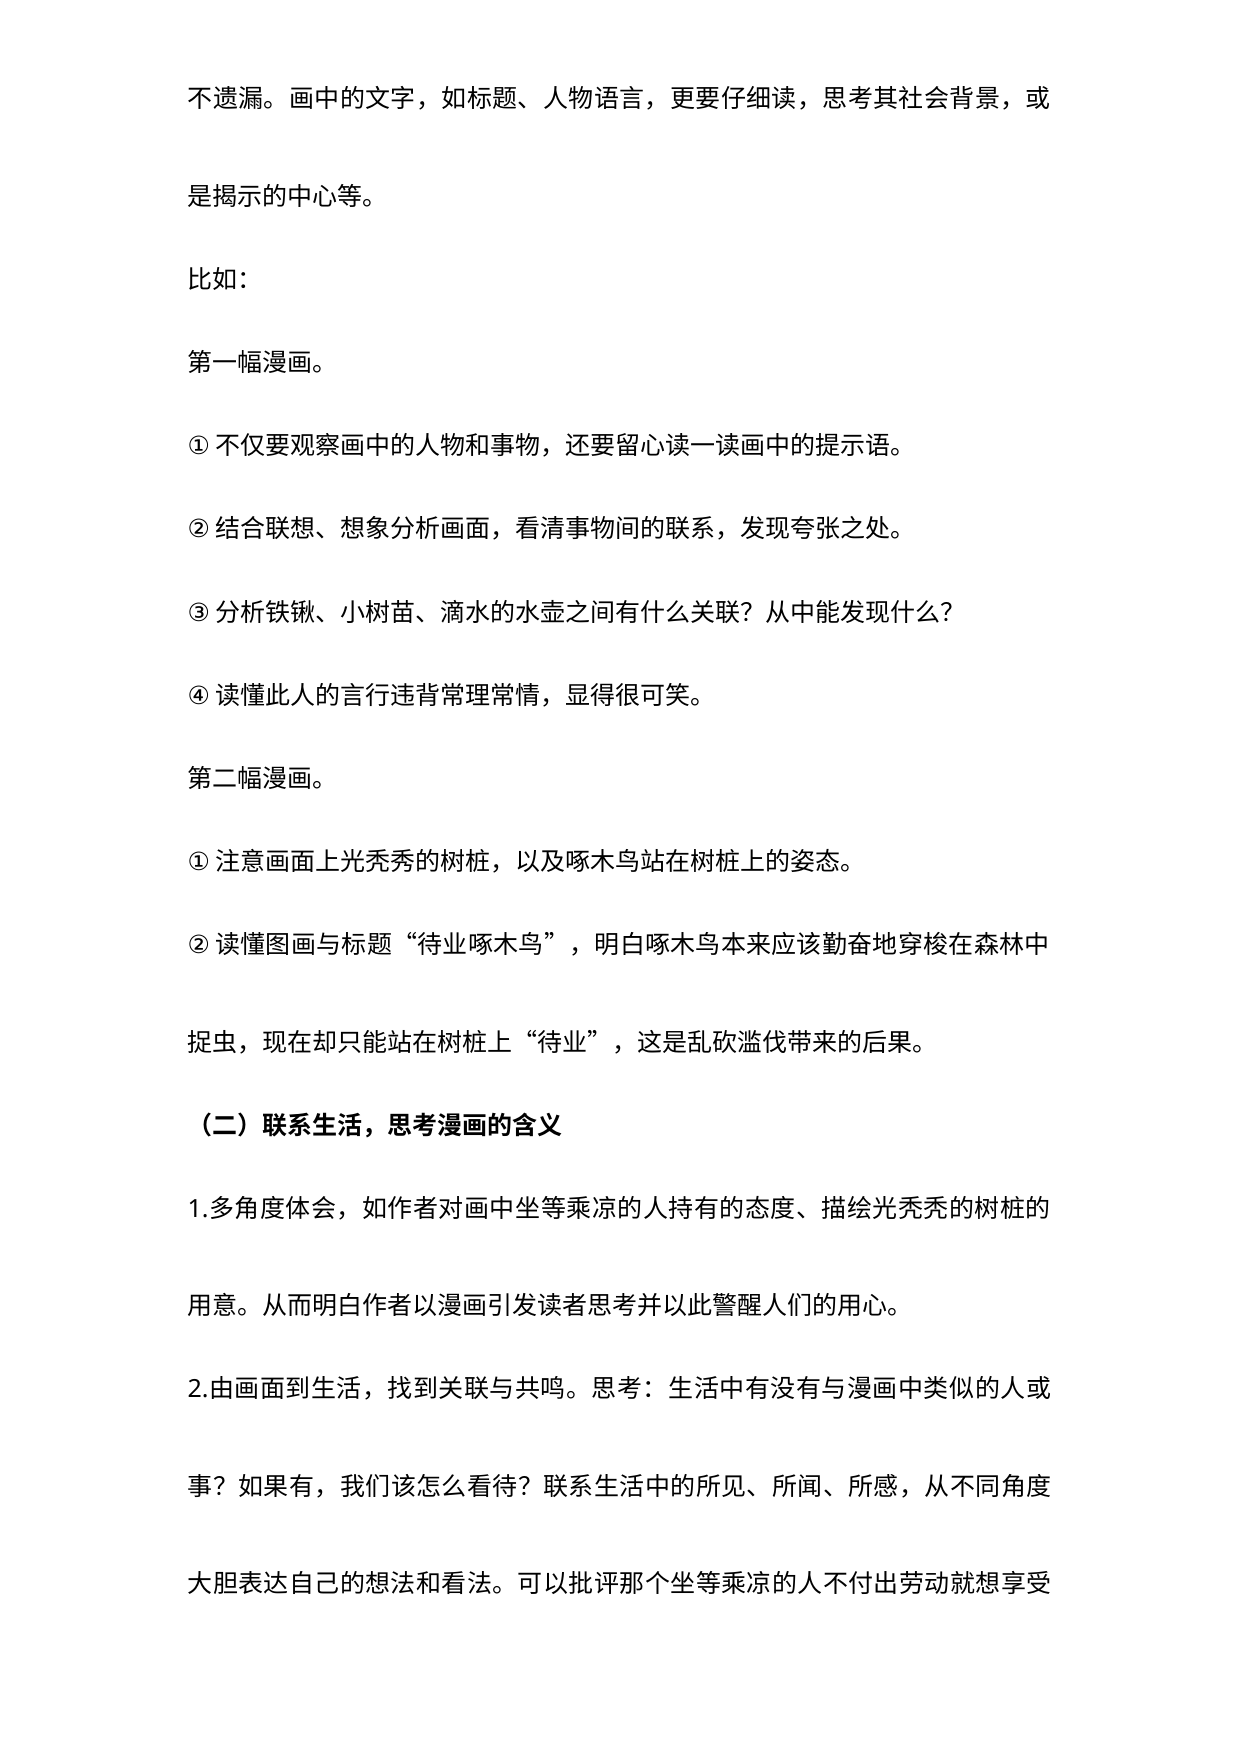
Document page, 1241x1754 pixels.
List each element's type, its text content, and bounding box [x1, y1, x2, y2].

list 第二幅漫画。 [187, 744, 1053, 809]
list 第一幅漫画。 [187, 328, 1053, 393]
list ①不仅要观察画中的人物和事物，还要留心读一读画中的提示语。 [187, 411, 1053, 476]
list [187, 1354, 1053, 1614]
list ④读懂此人的言行违背常理常情，显得很可笑。 [187, 661, 1053, 726]
list ②结合联想、想象分析画面，看清事物间的联系，发现夸张之处。 [187, 494, 1053, 559]
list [187, 64, 1053, 227]
list ①注意画面上光秃秀的树桩，以及啄木鸟站在树桩上的姿态。 [187, 827, 1053, 892]
list ③分析铁锹、小树苗、滴水的水壶之间有什么关联？从中能发现什么？ [187, 578, 1053, 643]
list 1.多角度体会，如作者对画中坐等乘凉的人持有的态度、描绘光秃秃的树桩的用意。从而明白作者以漫画引发读者思考并以此警醒人们的用心。 [187, 1174, 1053, 1336]
list （二）联系生活，思考漫画的含义 [187, 1091, 1053, 1156]
list ②读懂图画与标题“待业啄木鸟”，明白啄木鸟本来应该勤奋地穿梭在森林中捉虫，现在却只能站在树桩上“待业”，这是乱砍滥伐带来的后果。 [187, 910, 1053, 1073]
list 比如： [187, 245, 1053, 310]
